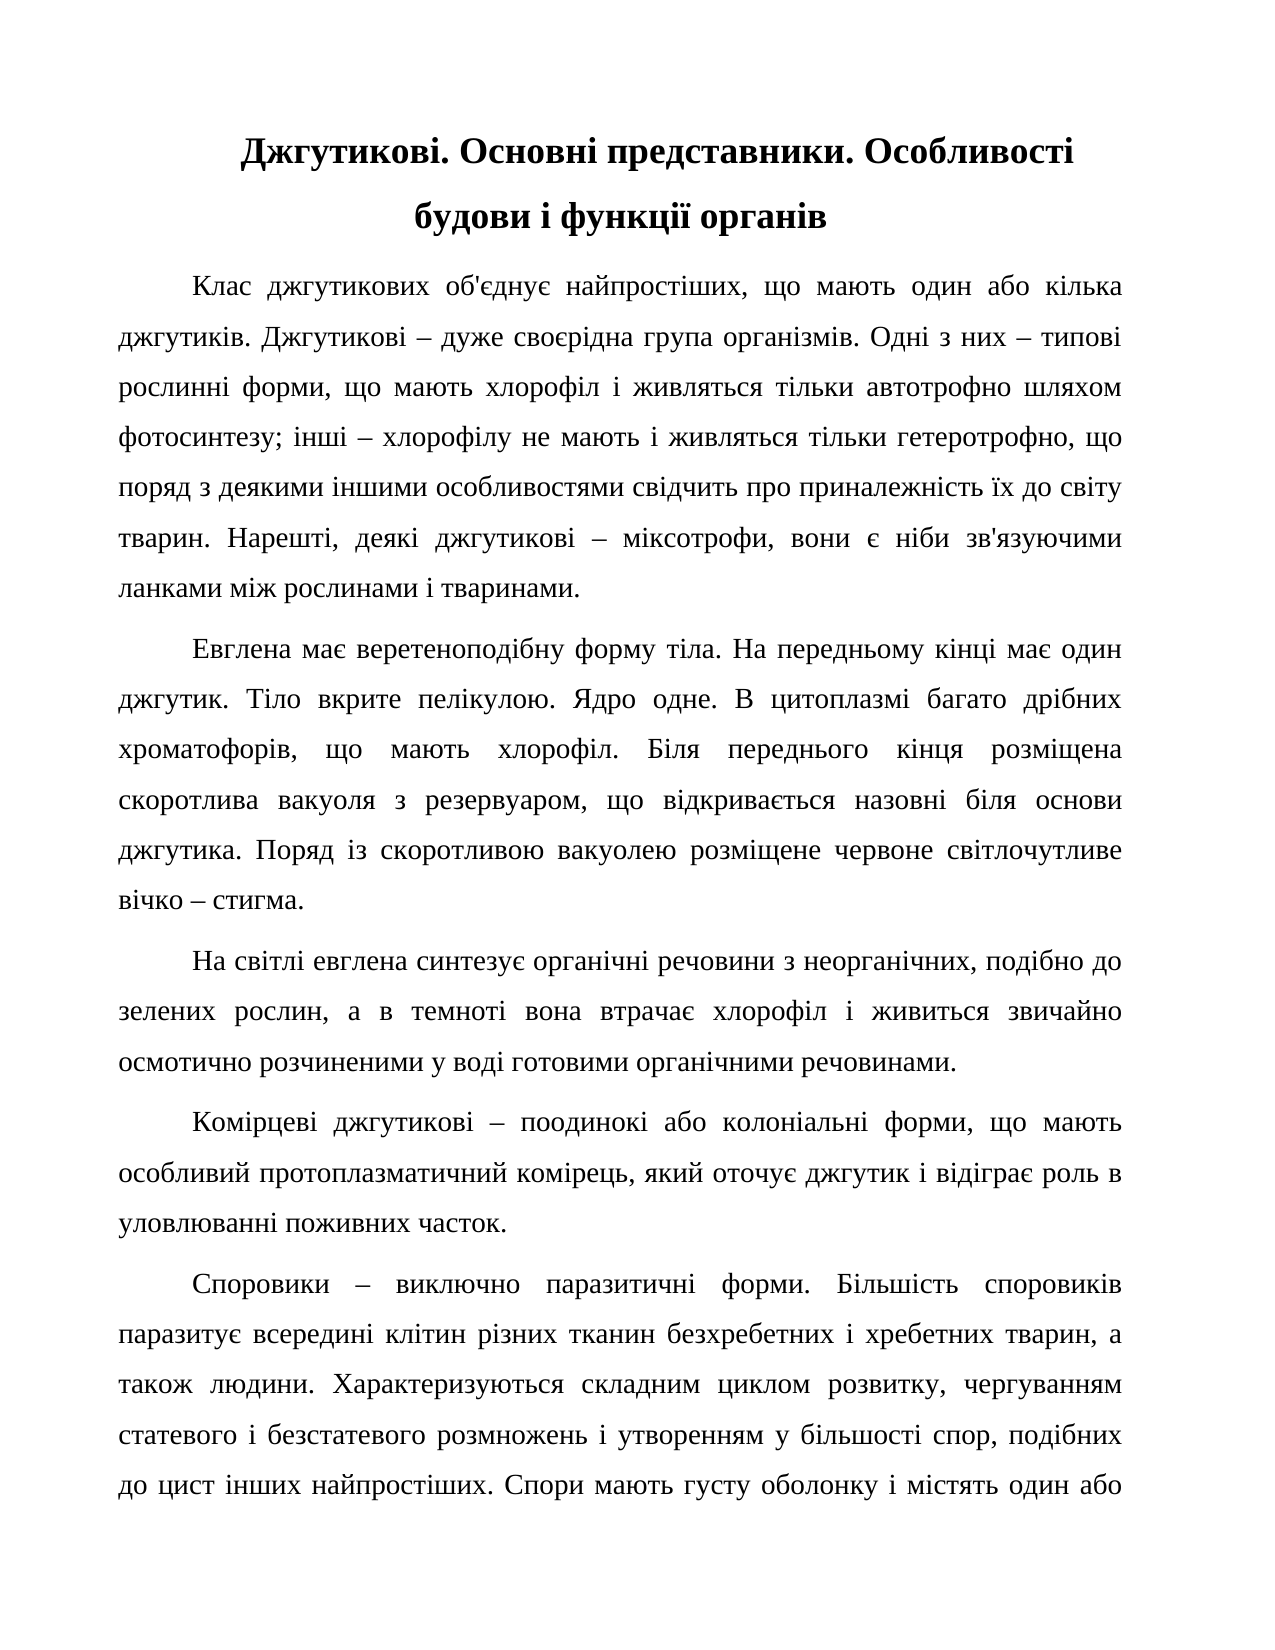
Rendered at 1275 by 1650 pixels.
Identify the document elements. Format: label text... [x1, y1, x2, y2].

text Джгутикові. Основні представники. Особливості будови і функції органів [118, 128, 1123, 236]
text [118, 1266, 1123, 1501]
text Евглена має веретеноподібну форму тіла. На передньому кінці має один джгутик. Тіло вкрите пелікулою. Ядро одне. В цитоплазмі багато дрібних хроматофорів, що мають хлорофіл. Біля переднього кінця розміщена скоротлива вакуоля з резервуаром, що відкривається назовні біля основи джгутика. Поряд із скоротливою вакуолею розміщене червоне світлочутливе вічко – стигма. [118, 631, 1123, 916]
text На світлі евглена синтезує органічні речовини з неорганічних, подібно до зелених рослин, а в темноті вона втрачає хлорофіл і живиться звичайно осмотично розчиненими у воді готовими органічними речовинами. [118, 943, 1123, 1077]
text Комірцеві джгутикові – поодинокі або колоніальні форми, що мають особливий протоплазматичний комірець, який оточує джгутик і відіграє роль в уловлюванні поживних часток. [118, 1104, 1123, 1239]
text Клас джгутикових об'єднує найпростіших, що мають один або кілька джгутиків. Джгутикові – дуже своєрідна група організмів. Одні з них – типові рослинні форми, що мають хлорофіл і живляться тільки автотрофно шляхом фотосинтезу; інші – хлорофілу не мають і живляться тільки гетеротрофно, що поряд з деякими іншими особливостями свідчить про приналежність їх до світу тварин. Нарешті, деякі джгутикові – міксотрофи, вони є ніби зв'язуючими ланками між рослинами і тваринами. [118, 268, 1123, 604]
